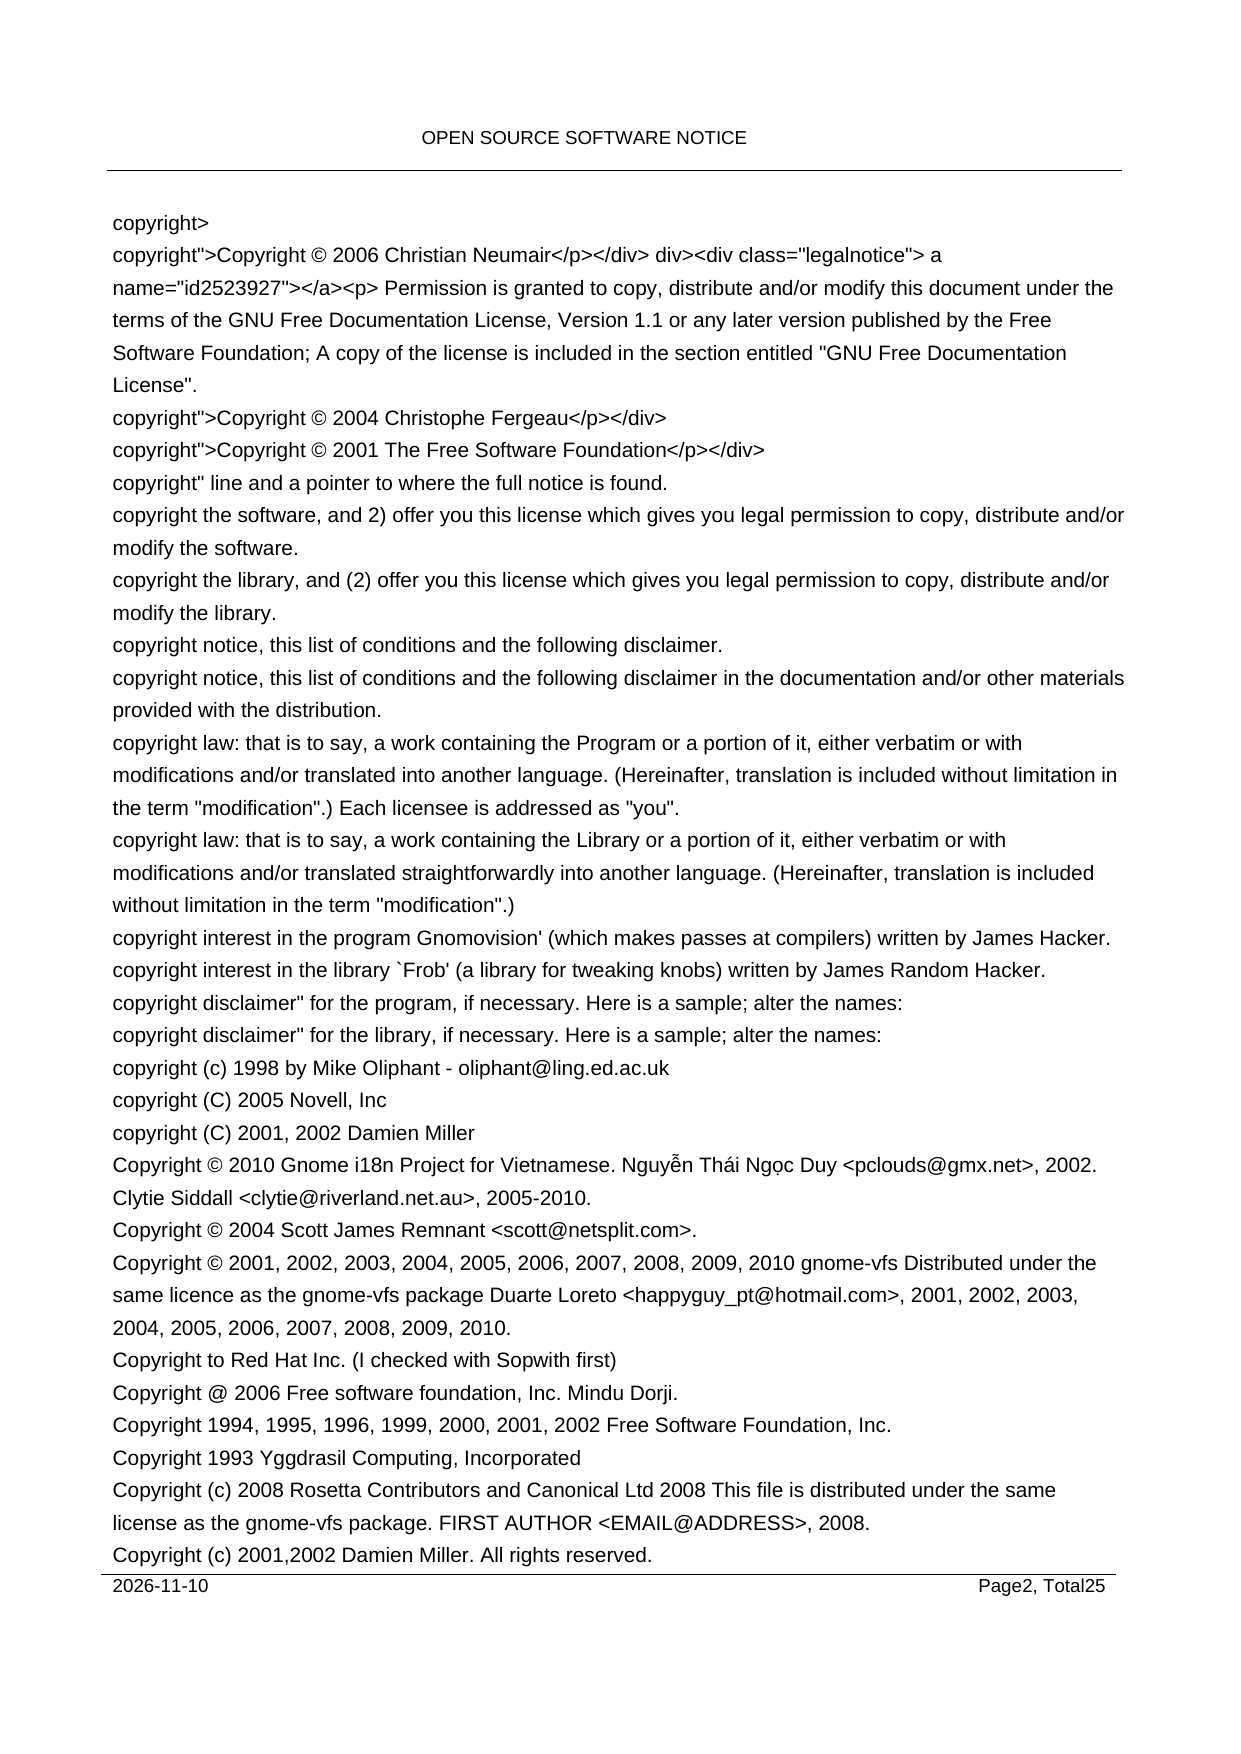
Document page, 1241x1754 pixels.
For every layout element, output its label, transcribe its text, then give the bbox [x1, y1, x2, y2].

text Copyright @ 2006 Free software foundation, Inc. Mindu Dorji. [112, 1376, 1128, 1409]
text copyright (C) 2001, 2002 Damien Miller [112, 1116, 1128, 1149]
text copyright law: that is to say, a work containing the Library or a portion of it, either verbatim or with modifications and/or translated straightforwardly into another language. (Hereinafter, translation is included without limitation in the term "modification".) [112, 824, 1128, 921]
text copyright (c) 1998 by Mike Oliphant - oliphant@ling.ed.ac.uk [112, 1051, 1128, 1084]
text Copyright © 2010 Gnome i18n Project for Vietnamese. Nguyễn Thái Ngọc Duy <pclouds@gmx.net>, 2002. Clytie Siddall <clytie@riverland.net.au>, 2005-2010. [112, 1149, 1128, 1214]
text copyright notice, this list of conditions and the following disclaimer. [112, 629, 1128, 661]
text Copyright © 2001, 2002, 2003, 2004, 2005, 2006, 2007, 2008, 2009, 2010 gnome-vfs Distributed under the same licence as the gnome-vfs package Duarte Loreto <happyguy_pt@hotmail.com>, 2001, 2002, 2003, 2004, 2005, 2006, 2007, 2008, 2009, 2010. [112, 1246, 1128, 1344]
text copyright> [112, 206, 1128, 239]
text copyright">Copyright © 2006 Christian Neumair</p></div> div><div class="legalnotice"> a name="id2523927"></a><p> Permission is granted to copy, distribute and/or modify this document under the terms of the GNU Free Documentation License, Version 1.1 or any later version published by the Free Software Foundation; A copy of the license is included in the section entitled "GNU Free Documentation License". [112, 239, 1128, 401]
text Copyright (c) 2001,2002 Damien Miller. All rights reserved. [112, 1539, 1128, 1571]
text copyright the library, and (2) offer you this license which gives you legal permission to copy, distribute and/or modify the library. [112, 564, 1128, 629]
text Copyright © 2004 Scott James Remnant <scott@netsplit.com>. [112, 1214, 1128, 1246]
text Copyright to Red Hat Inc. (I checked with Sopwith first) [112, 1344, 1128, 1376]
text copyright interest in the library `Frob' (a library for tweaking knobs) written by James Random Hacker. [112, 954, 1128, 986]
text copyright">Copyright © 2004 Christophe Fergeau</p></div> [112, 401, 1128, 434]
text Copyright 1994, 1995, 1996, 1999, 2000, 2001, 2002 Free Software Foundation, Inc. [112, 1409, 1128, 1441]
text copyright">Copyright © 2001 The Free Software Foundation</p></div> [112, 434, 1128, 466]
text copyright (C) 2005 Novell, Inc [112, 1084, 1128, 1116]
text copyright" line and a pointer to where the full notice is found. [112, 466, 1128, 499]
text Copyright (c) 2008 Rosetta Contributors and Canonical Ltd 2008 This file is distributed under the same license as the gnome-vfs package. FIRST AUTHOR <EMAIL@ADDRESS>, 2008. [112, 1474, 1128, 1539]
text copyright disclaimer" for the program, if necessary. Here is a sample; alter the names: [112, 986, 1128, 1019]
text copyright law: that is to say, a work containing the Program or a portion of it, either verbatim or with modifications and/or translated into another language. (Hereinafter, translation is included without limitation in the term "modification".) Each licensee is addressed as "you". [112, 726, 1128, 824]
text copyright notice, this list of conditions and the following disclaimer in the documentation and/or other materials provided with the distribution. [112, 661, 1128, 726]
text Copyright 1993 Yggdrasil Computing, Incorporated [112, 1441, 1128, 1474]
text copyright interest in the program Gnomovision' (which makes passes at compilers) written by James Hacker. [112, 921, 1128, 954]
text copyright the software, and 2) offer you this license which gives you legal permission to copy, distribute and/or modify the software. [112, 499, 1128, 564]
text copyright disclaimer" for the library, if necessary. Here is a sample; alter the names: [112, 1019, 1128, 1051]
